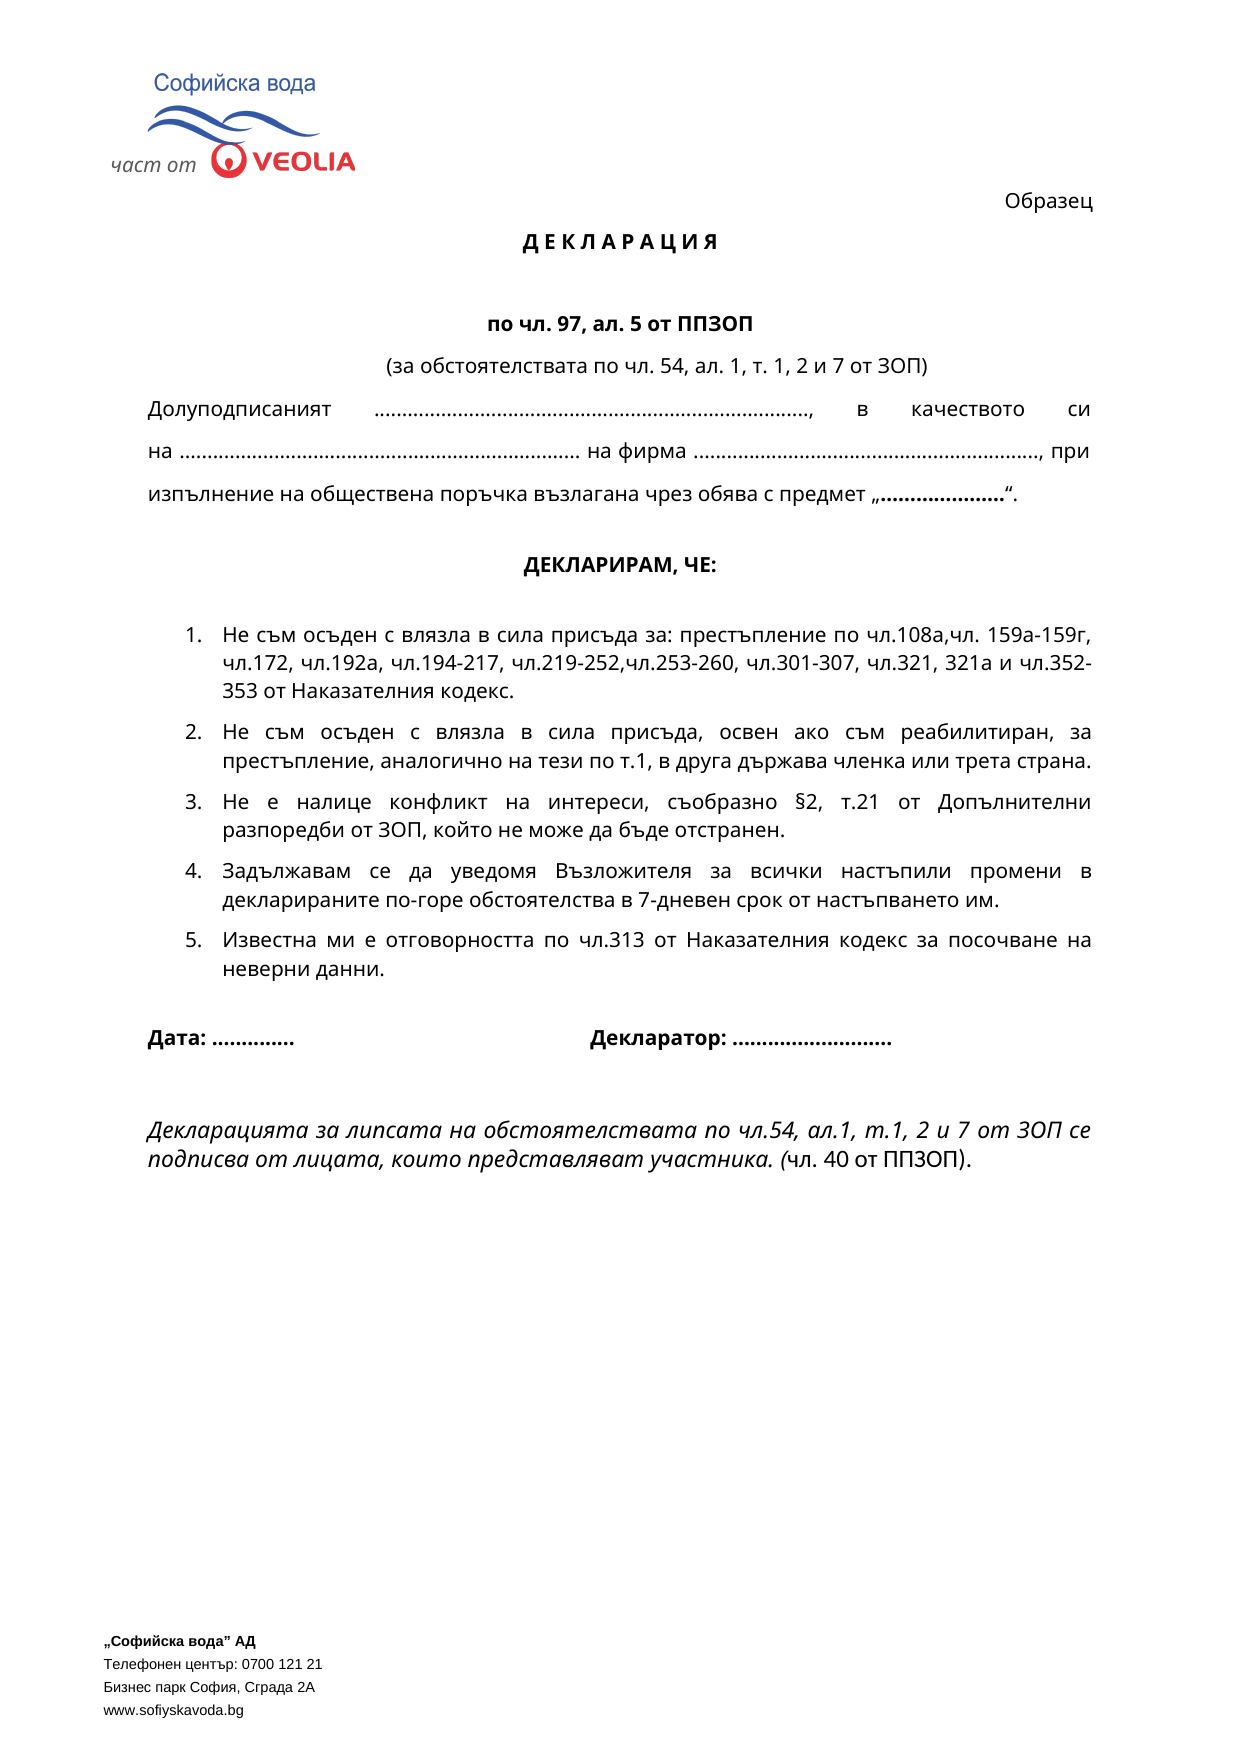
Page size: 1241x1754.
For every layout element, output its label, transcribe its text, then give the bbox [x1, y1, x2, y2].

text Д Е К Л А Р А Ц И Я [148, 227, 1093, 255]
list Задължавам се да уведомя Възложителя за всички настъпили промени в декларираните по-горе обстоятелства в 7-дневен срок от настъпването им. [185, 856, 1093, 913]
list Не съм осъден с влязла в сила присъда, освен ако съм реабилитиран, за престъпление, аналогично на тези по т.1, в друга държава членка или трета страна. [185, 717, 1093, 774]
text по чл. 97, ал. 5 от ППЗОП [148, 309, 1093, 337]
text Декларацията за липсата на обстоятелствата по чл.54, ал.1, т.1, 2 и 7 от ЗОП се подписва от лицата, които представляват участника. (чл. 40 от ППЗОП). [148, 1116, 1093, 1173]
text Дата: .............. Декларатор: ........................... [148, 1023, 1093, 1052]
text Образец [148, 186, 1093, 214]
picture [147, 73, 356, 178]
text Долуподписаният .............................................................................., в качеството си на ........................................................................ на фирма .............................................................., при изпълнение на обществена поръчка възлагана чрез обява с предмет „…………………“. [148, 394, 1093, 508]
text (за обстоятелствата по чл. 54, ал. 1, т. 1, 2 и 7 от ЗОП) [221, 351, 1093, 380]
text ДЕКЛАРИРАМ, ЧЕ: [148, 550, 1093, 579]
list Не е налице конфликт на интереси, съобразно §2, т.21 от Допълнителни разпоредби от ЗОП, който не може да бъде отстранен. [185, 787, 1093, 844]
list Не съм осъден с влязла в сила присъда за: престъпление по чл.108а,чл. 159а-159г, чл.172, чл.192а, чл.194-217, чл.219-252,чл.253-260, чл.301-307, чл.321, 321а и чл.352-353 от Наказателния кодекс. [185, 620, 1093, 705]
list Известна ми е отговорността по чл.313 от Наказателния кодекс за посочване на неверни данни. [185, 926, 1093, 982]
